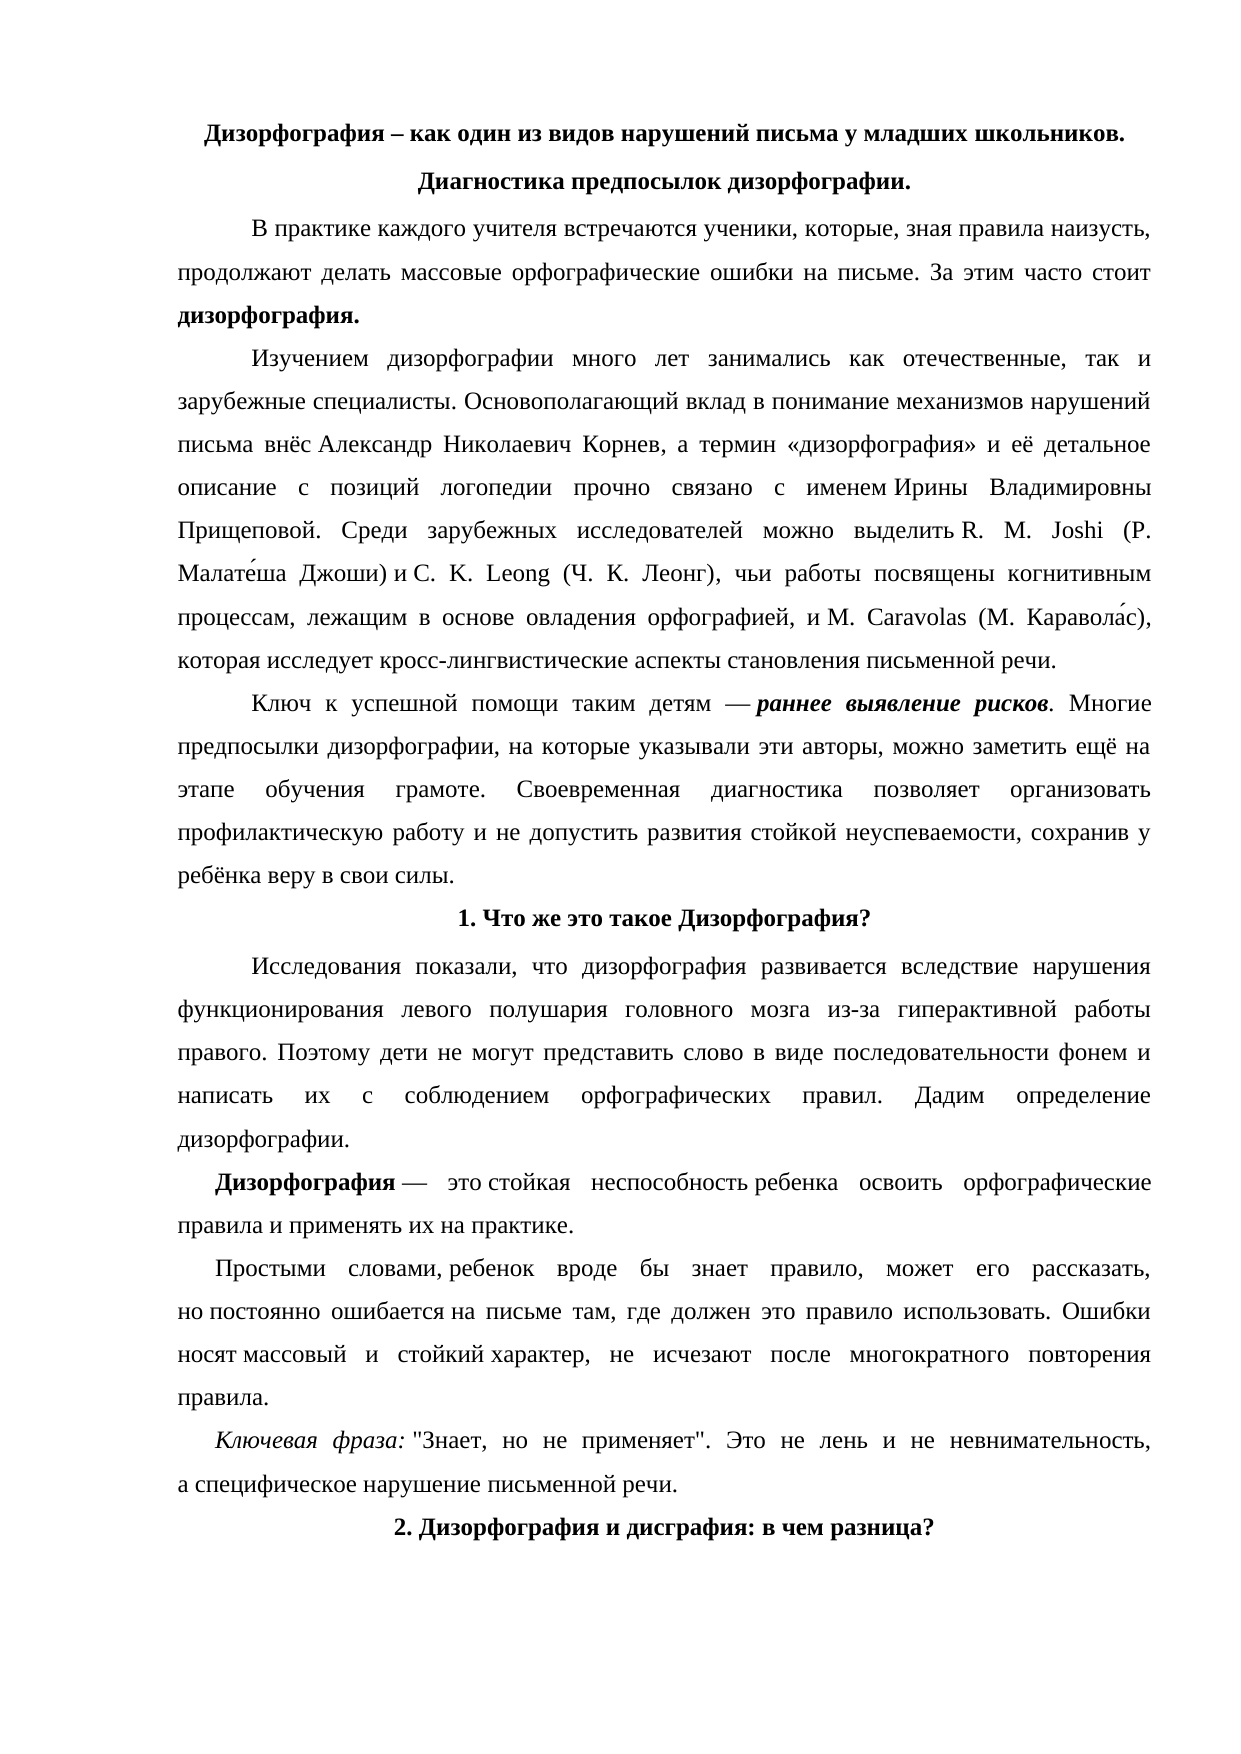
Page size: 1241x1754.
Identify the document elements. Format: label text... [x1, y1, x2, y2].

text Диагностика предпосылок дизорфографии. [177, 166, 1152, 194]
text В практике каждого учителя встречаются ученики, которые, зная правила наизусть, продолжают делать массовые орфографические ошибки на письме. За этим часто стоит дизорфография. [177, 213, 1152, 328]
text Исследования показали, что дизорфография развивается вследствие нарушения функционирования левого полушария головного мозга из-за гиперактивной работы правого. Поэтому дети не могут представить слово в виде последовательности фонем и написать их с соблюдением орфографических правил. Дадим определение дизорфографии. [177, 951, 1152, 1152]
text Изучением дизорфографии много лет занимались как отечественные, так и зарубежные специалисты. Основополагающий вклад в понимание механизмов нарушений письма внёс Александр Николаевич Корнев, а термин «дизорфография» и её детальное описание с позиций логопедии прочно связано с именем Ирины Владимировны Прищеповой. Среди зарубежных исследователей можно выделить R. M. Joshi (Р. Mалате́ша Джоши) и C. K. Leong (Ч. К. Леонг), чьи работы посвящены когнитивным процессам, лежащим в основе овладения орфографией, и M. Caravolas (М. Каравола́с), которая исследует кросс-лингвистические аспекты становления письменной речи. [177, 343, 1152, 673]
text Дизорфография — это стойкая неспособность ребенка освоить орфографические правила и применять их на практике. [177, 1167, 1152, 1239]
text 1. Что же это такое Дизорфография? [177, 903, 1152, 932]
text Дизорфография – как один из видов нарушений письма у младших школьников. [177, 118, 1152, 147]
text Ключ к успешной помощи таким детям — раннее выявление рисков. Многие предпосылки дизорфографии, на которые указывали эти авторы, можно заметить ещё на этапе обучения грамоте. Своевременная диагностика позволяет организовать профилактическую работу и не допустить развития стойкой неуспеваемости, сохранив у ребёнка веру в свои силы. [177, 688, 1152, 889]
text Простыми словами, ребенок вроде бы знает правило, может его рассказать, но постоянно ошибается на письме там, где должен это правило использовать. Ошибки носят массовый и стойкий характер, не исчезают после многократного повторения правила. [177, 1253, 1152, 1411]
text 2. Дизорфография и дисграфия: в чем разница? [177, 1512, 1152, 1541]
text Ключевая фраза: "Знает, но не применяет". Это не лень и не невнимательность, а специфическое нарушение письменной речи. [177, 1426, 1152, 1497]
